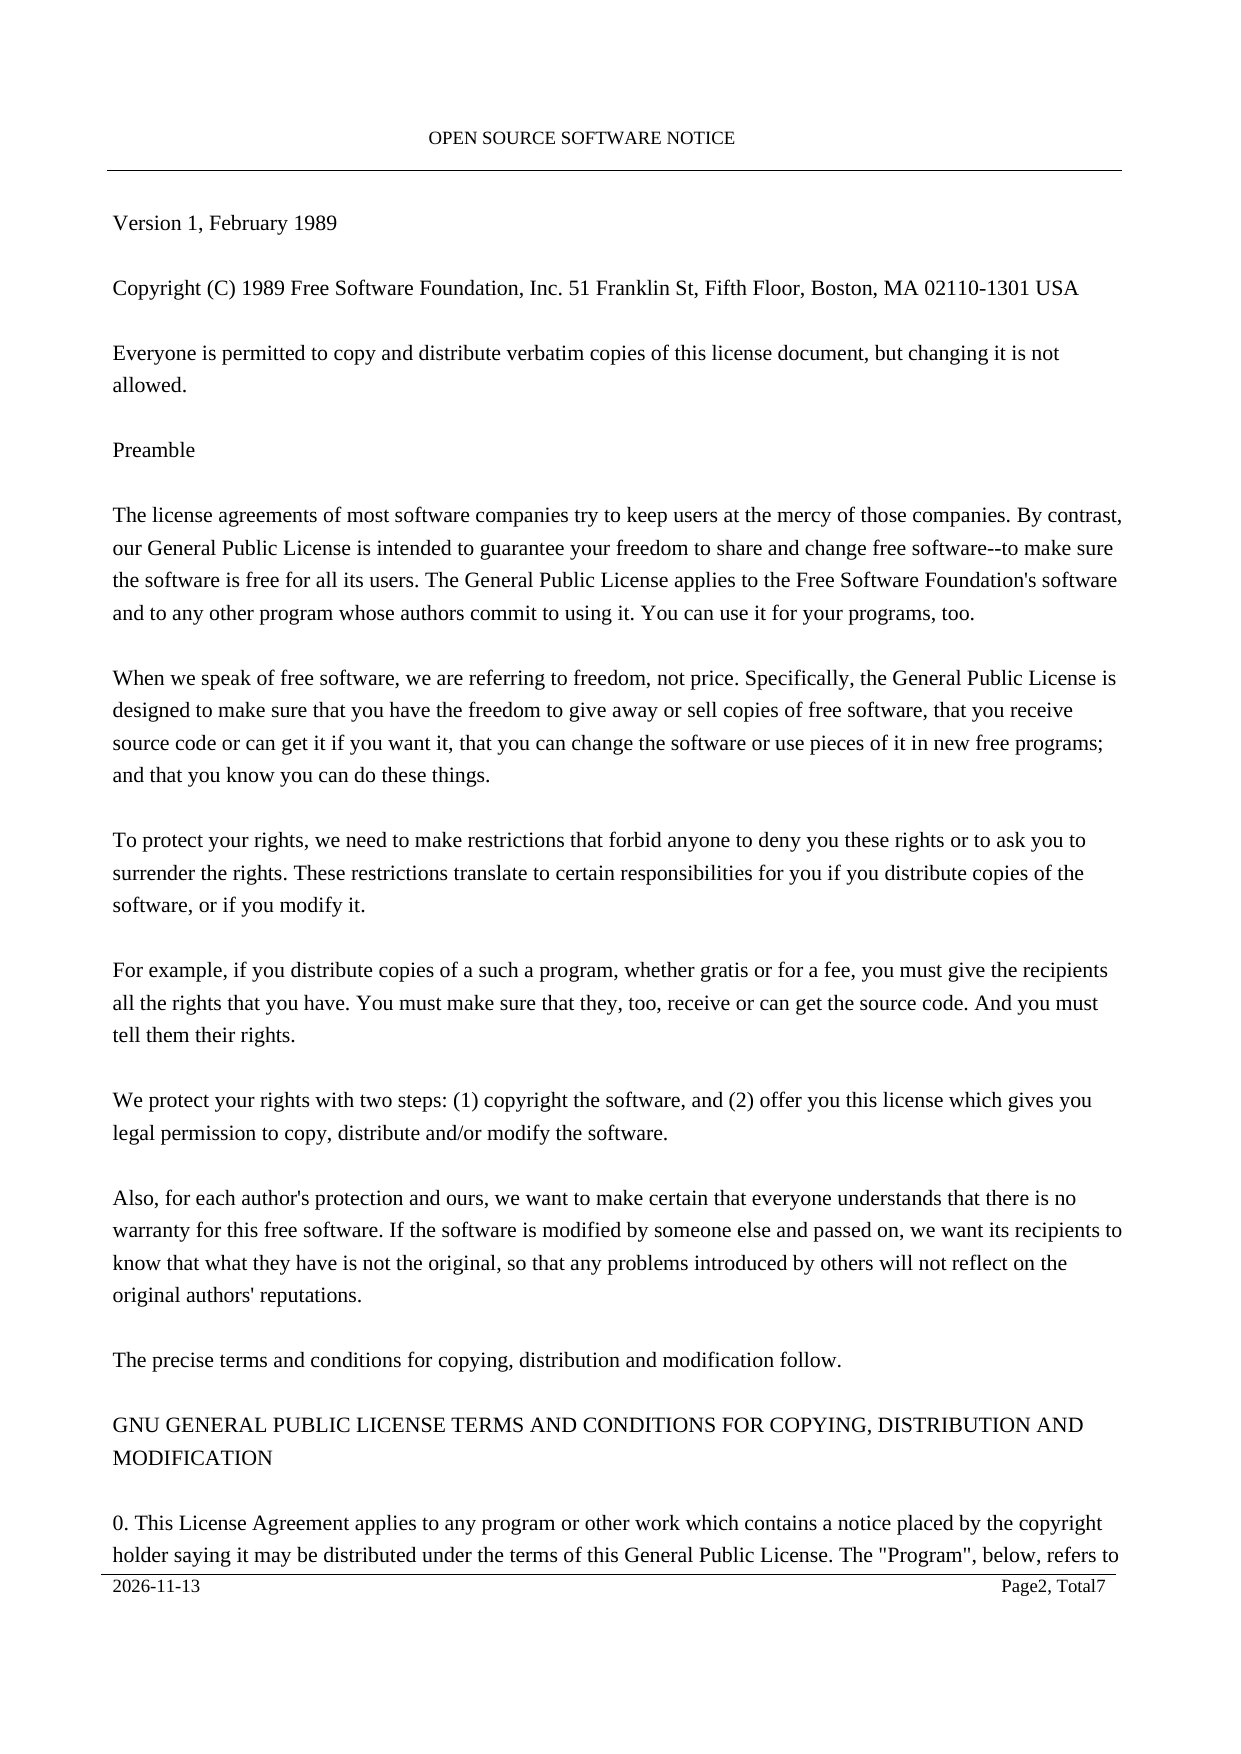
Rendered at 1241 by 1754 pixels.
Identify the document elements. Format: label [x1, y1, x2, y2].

text [112, 206, 1128, 1571]
